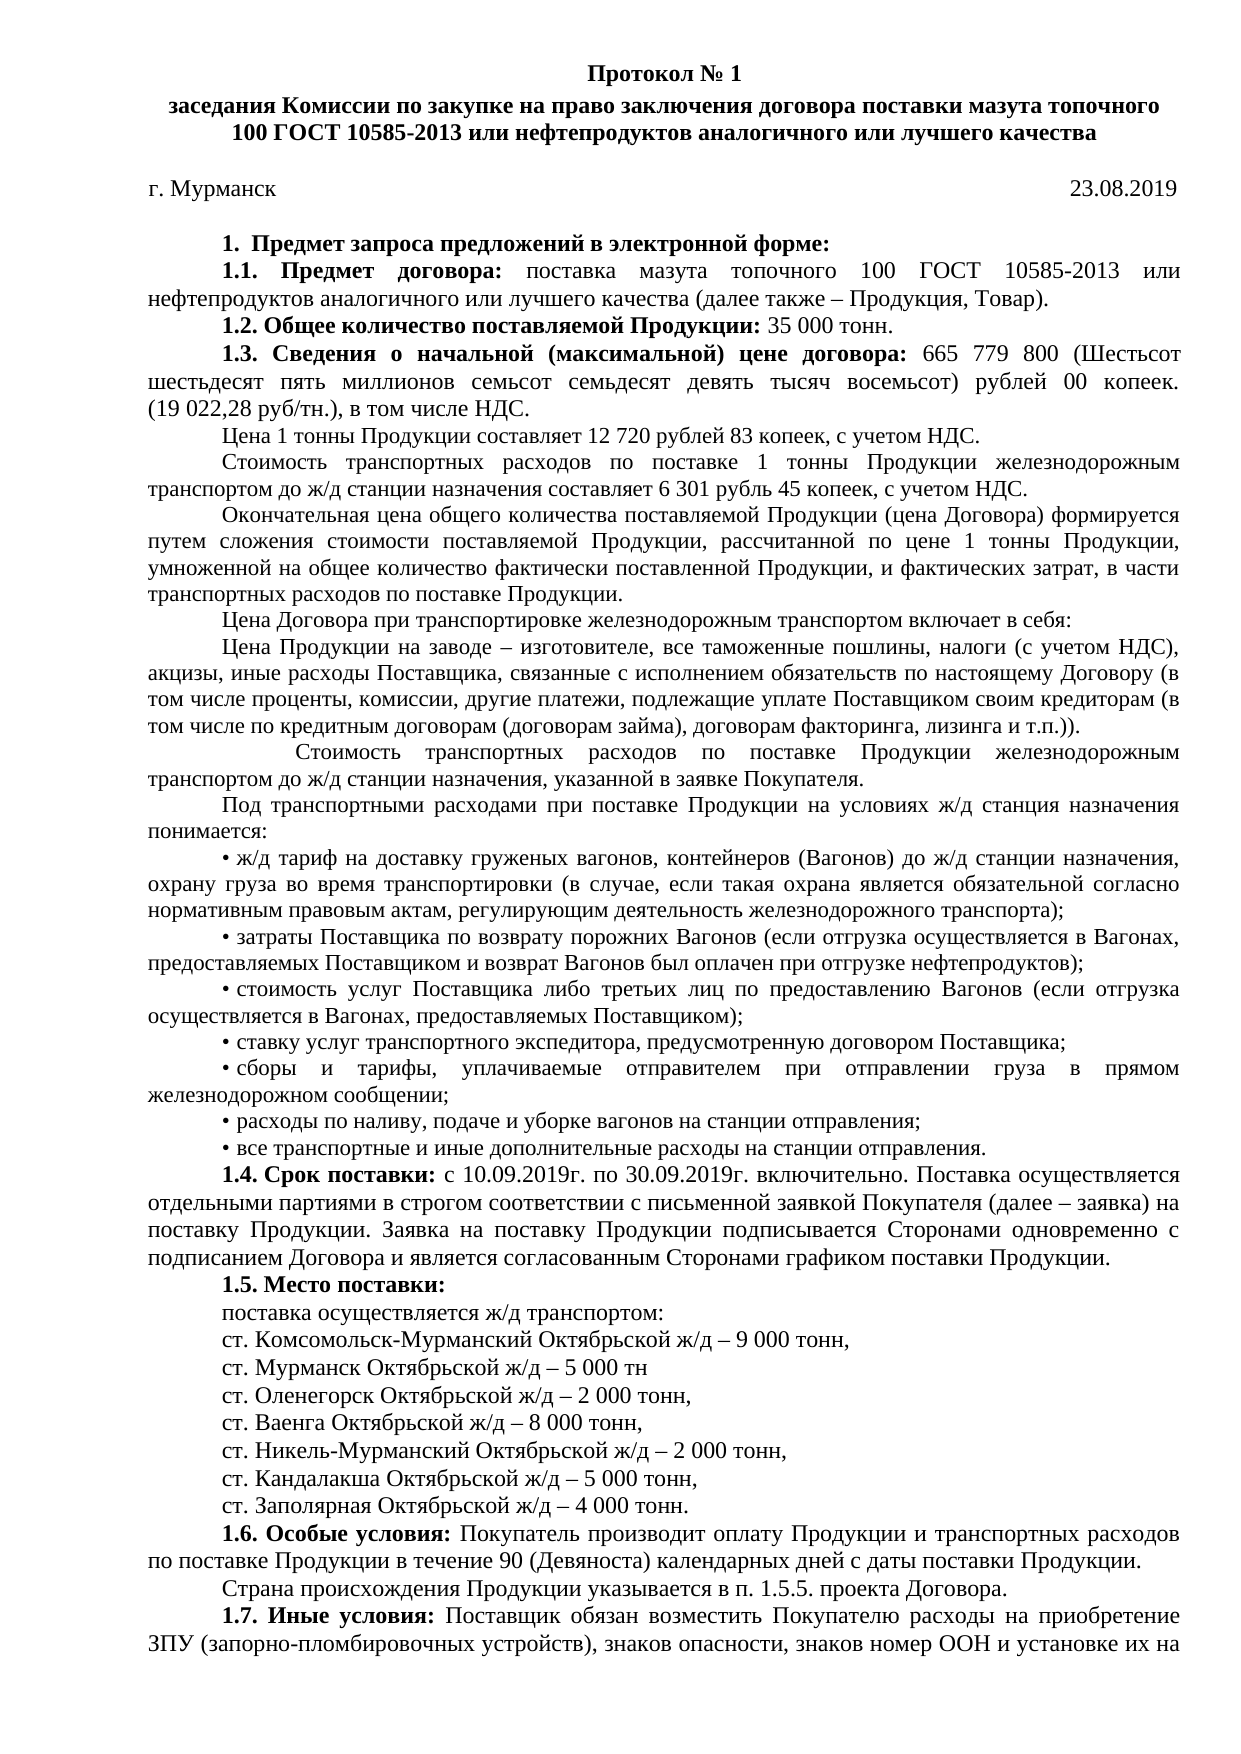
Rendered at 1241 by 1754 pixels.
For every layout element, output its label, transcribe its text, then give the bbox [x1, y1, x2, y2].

text ст. Никель-Мурманский Октябрьской ж/д – 2 000 тонн, [148, 1436, 1181, 1463]
text • затраты Поставщика по возврату порожних Вагонов (если отгрузка осуществляется в Вагонах, предоставляемых Поставщиком и возврат Вагонов был оплачен при отгрузке нефтепродуктов); [148, 923, 1181, 975]
text ст. Ваенга Октябрьской ж/д – 8 000 тонн, [148, 1408, 1181, 1436]
text ст. Мурманск Октябрьской ж/д – 5 000 тн [148, 1353, 1181, 1381]
text • стоимость услуг Поставщика либо третьих лиц по предоставлению Вагонов (если отгрузка осуществляется в Вагонах, предоставляемых Поставщиком); [148, 975, 1181, 1028]
text Под транспортными расходами при поставке Продукции на условиях ж/д станция назначения понимается: [148, 791, 1181, 844]
text ст. Кандалакша Октябрьской ж/д – 5 000 тонн, [148, 1463, 1181, 1491]
text 1.4. Срок поставки: с 10.09.2019г. по 30.09.2019г. включительно. Поставка осуществляется отдельными партиями в строгом соответствии с письменной заявкой Покупателя (далее – заявка) на поставку Продукции. Заявка на поставку Продукции подписывается Сторонами одновременно с подписанием Договора и является согласованным Сторонами графиком поставки Продукции. [148, 1160, 1181, 1270]
text заседания Комиссии по закупке на право заключения договора поставки мазута топочного 100 ГОСТ 10585-2013 или нефтепродуктов аналогичного или лучшего качества [148, 91, 1181, 146]
text г. Мурманск 23.08.2019 [148, 173, 1181, 201]
text ст. Заполярная Октябрьской ж/д – 4 000 тонн. [148, 1491, 1181, 1519]
text поставка осуществляется ж/д транспортом: [148, 1298, 1181, 1326]
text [148, 1602, 1181, 1657]
text Окончательная цена общего количества поставляемой Продукции (цена Договора) формируется путем сложения стоимости поставляемой Продукции, рассчитанной по цене 1 тонны Продукции, умноженной на общее количество фактически поставленной Продукции, и фактических затрат, в части транспортных расходов по поставке Продукции. [148, 501, 1181, 606]
text Цена Договора при транспортировке железнодорожным транспортом включает в себя: [148, 606, 1181, 633]
text Страна происхождения Продукции указывается в п. 1.5.5. проекта Договора. [148, 1574, 1181, 1602]
text Стоимость транспортных расходов по поставке Продукции железнодорожным транспортом до ж/д станции назначения, указанной в заявке Покупателя. [148, 738, 1181, 791]
text ст. Комсомольск-Мурманский Октябрьской ж/д – 9 000 тонн, [148, 1326, 1181, 1353]
text 1.2. Общее количество поставляемой Продукции: 35 000 тонн. [148, 312, 1181, 339]
text Цена Продукции на заводе – изготовителе, все таможенные пошлины, налоги (с учетом НДС), акцизы, иные расходы Поставщика, связанные с исполнением обязательств по настоящему Договору (в том числе проценты, комиссии, другие платежи, подлежащие уплате Поставщиком своим кредиторам (в том числе по кредитным договорам (договорам займа), договорам факторинга, лизинга и т.п.)). [148, 633, 1181, 738]
text 1.1. Предмет договора: поставка мазута топочного 100 ГОСТ 10585-2013 или нефтепродуктов аналогичного или лучшего качества (далее также – Продукция, Товар). [148, 256, 1181, 312]
text ст. Оленегорск Октябрьской ж/д – 2 000 тонн, [148, 1381, 1181, 1408]
text Цена 1 тонны Продукции составляет 12 720 рублей 83 копеек, с учетом НДС. [148, 422, 1181, 448]
text Протокол № 1 [148, 59, 1181, 87]
text • расходы по наливу, подаче и уборке вагонов на станции отправления; [148, 1107, 1181, 1133]
text 1.3. Сведения о начальной (максимальной) цене договора: 665 779 800 (Шестьсот шестьдесят пять миллионов семьсот семьдесят девять тысяч восемьсот) рублей 00 копеек. (19 022,28 руб/тн.), в том числе НДС. [148, 339, 1181, 422]
list Предмет запроса предложений в электронной форме: [222, 229, 1181, 256]
text • сборы и тарифы, уплачиваемые отправителем при отправлении груза в прямом железнодорожном сообщении; [148, 1054, 1181, 1107]
text 1.5. Место поставки: [148, 1270, 1181, 1298]
text Стоимость транспортных расходов по поставке 1 тонны Продукции железнодорожным транспортом до ж/д станции назначения составляет 6 301 рубль 45 копеек, с учетом НДС. [148, 448, 1181, 501]
text 1.6. Особые условия: Покупатель производит оплату Продукции и транспортных расходов по поставке Продукции в течение 90 (Девяноста) календарных дней с даты поставки Продукции. [148, 1519, 1181, 1574]
text • ж/д тариф на доставку груженых вагонов, контейнеров (Вагонов) до ж/д станции назначения, охрану груза во время транспортировки (в случае, если такая охрана является обязательной согласно нормативным правовым актам, регулирующим деятельность железнодорожного транспорта); [148, 844, 1181, 923]
text • ставку услуг транспортного экспедитора, предусмотренную договором Поставщика; [148, 1028, 1181, 1054]
text • все транспортные и иные дополнительные расходы на станции отправления. [148, 1133, 1181, 1160]
